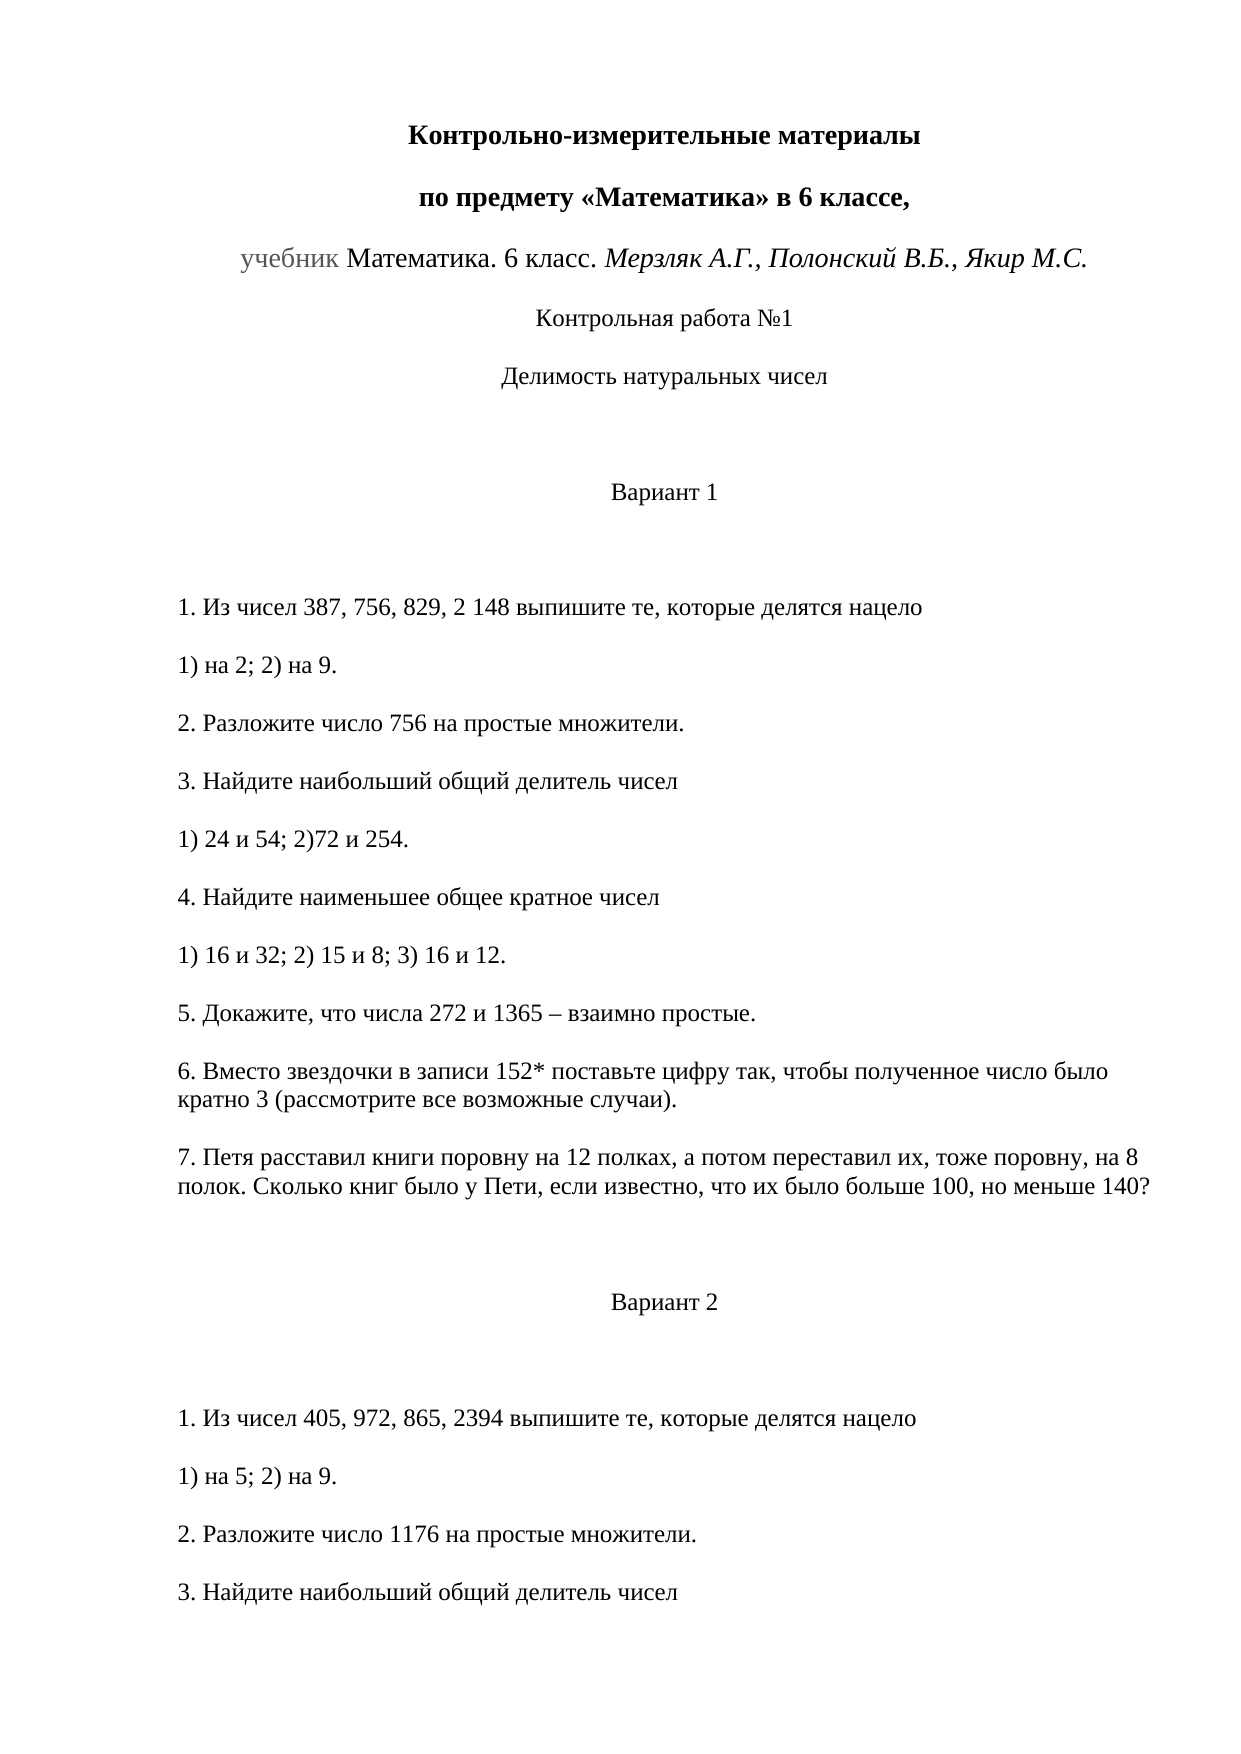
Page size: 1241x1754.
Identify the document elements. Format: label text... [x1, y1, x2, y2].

text 3. Найдите наибольший общий делитель чисел [177, 1577, 1152, 1605]
text 1. Из чисел 405, 972, 865, 2394 выпишите те, которые делятся нацело [177, 1403, 1152, 1432]
text 3. Найдите наибольший общий делитель чисел [177, 766, 1152, 795]
text Вариант 2 [177, 1287, 1152, 1316]
text Делимость натуральных чисел [177, 361, 1152, 389]
text 2. Разложите число 1176 на простые множители. [177, 1519, 1152, 1547]
text 1) 16 и 32; 2) 15 и 8; 3) 16 и 12. [177, 940, 1152, 969]
text 7. Петя расставил книги поровну на 12 полках, а потом переставил их, тоже поровну, на 8 полок. Сколько книг было у Пети, если известно, что их было больше 100, но меньше 140? [177, 1142, 1152, 1200]
text 1) на 5; 2) на 9. [177, 1461, 1152, 1489]
text 4. Найдите наименьшее общее кратное чисел [177, 882, 1152, 911]
text Контрольно-измерительные материалы [177, 118, 1152, 151]
text Контрольная работа №1 [177, 303, 1152, 332]
text 1. Из чисел 387, 756, 829, 2 148 выпишите те, которые делятся нацело [177, 592, 1152, 621]
text Вариант 1 [177, 477, 1152, 505]
text учебник Математика. 6 класс. Мерзляк А.Г., Полонский В.Б., Якир М.С. [177, 241, 1152, 274]
text 5. Докажите, что числа 272 и 1365 – взаимно простые. [177, 998, 1152, 1027]
text по предмету «Математика» в 6 классе, [177, 180, 1152, 212]
text 2. Разложите число 756 на простые множители. [177, 708, 1152, 737]
text 1) на 2; 2) на 9. [177, 650, 1152, 679]
text 6. Вместо звездочки в записи 152* поставьте цифру так, чтобы полученное число было кратно 3 (рассмотрите все возможные случаи). [177, 1056, 1152, 1113]
text 1) 24 и 54; 2)72 и 254. [177, 824, 1152, 853]
